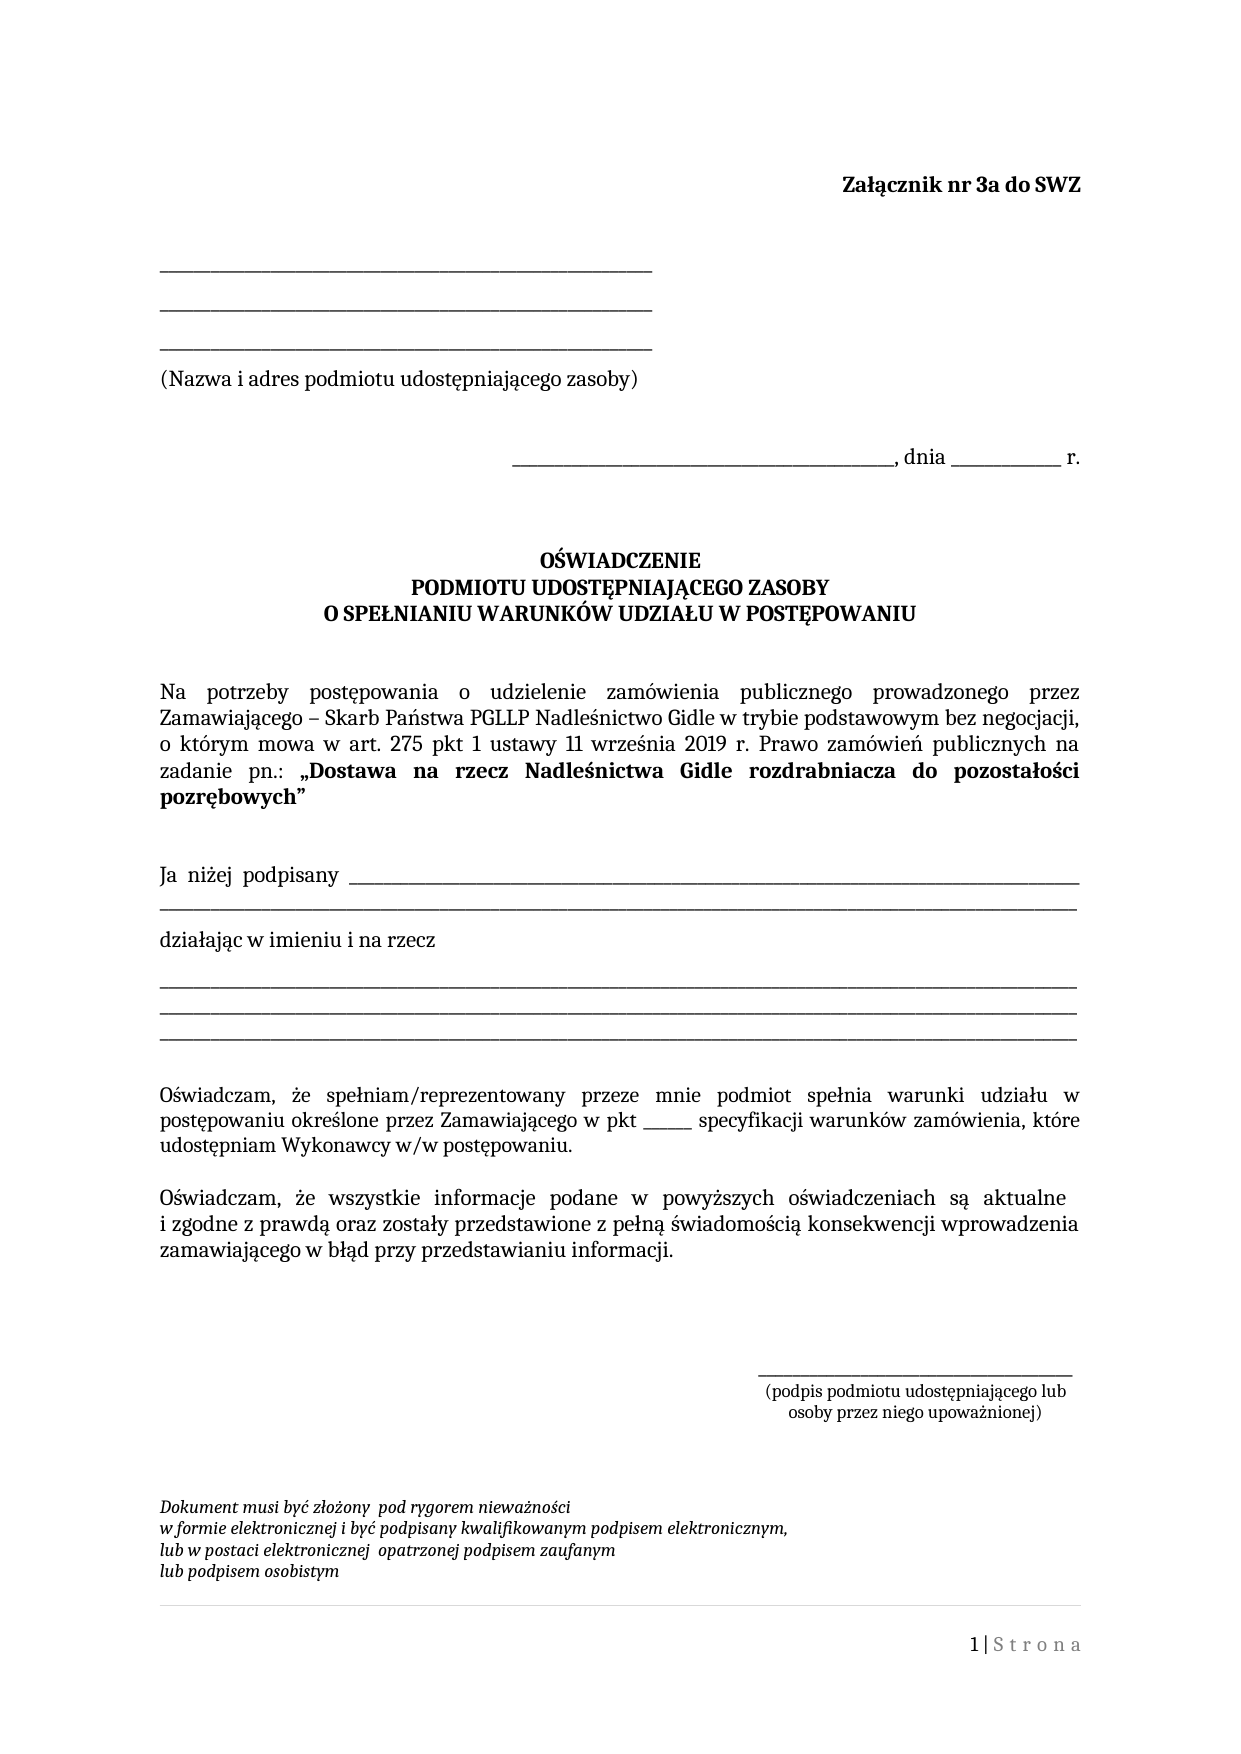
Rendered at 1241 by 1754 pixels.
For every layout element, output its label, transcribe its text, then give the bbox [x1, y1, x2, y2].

text __________________________________________________________ [159, 250, 1081, 276]
text lub podpisem osobistym [159, 1561, 1081, 1582]
text _____________________________________ (podpis podmiotu udostępniającego lub osoby przez niego upoważnionej) [750, 1354, 1081, 1423]
text PODMIOTU UDOSTĘPNIAJĄCEGO ZASOBY O SPEŁNIANIU WARUNKÓW UDZIAŁU W POSTĘPOWANIU [159, 574, 1081, 627]
text Ja niżej podpisany ______________________________________________________________________________________ ____________________________________________________________________________________________________________ [159, 862, 1081, 914]
text OŚWIADCZENIE [159, 548, 1081, 574]
text ____________________________________________________________________________________________________________________________________________________________________________________________________________________________________________________________________________________________________________________________________ [159, 966, 1081, 1045]
text __________________________________________________________ [159, 288, 1081, 315]
text Oświadczam, że wszystkie informacje podane w powyższych oświadczeniach są aktualne i zgodne z prawdą oraz zostały przedstawione z pełną świadomością konsekwencji wprowadzenia zamawiającego w błąd przy przedstawianiu informacji. [159, 1184, 1081, 1263]
text Oświadczam, że spełniam/reprezentowany przeze mnie podmiot spełnia warunki udziału w postępowaniu określone przez Zamawiającego w pkt ______ specyfikacji warunków zamówienia, które udostępniam Wykonawcy w/w postępowaniu. [159, 1082, 1081, 1158]
text (Nazwa i adres podmiotu udostępniającego zasoby) [159, 366, 1081, 393]
text Dokument musi być złożony pod rygorem nieważności w formie elektronicznej i być podpisany kwalifikowanym podpisem elektronicznym, [159, 1496, 1081, 1539]
text Na potrzeby postępowania o udzielenie zamówienia publicznego prowadzonego przez Zamawiającego – Skarb Państwa PGLLP Nadleśnictwo Gidle w trybie podstawowym bez negocjacji, o którym mowa w art. 275 pkt 1 ustawy 11 września 2019 r. Prawo zamówień publicznych na zadanie pn.: „Dostawa na rzecz Nadleśnictwa Gidle rozdrabniacza do pozostałości pozrębowych” [159, 678, 1081, 810]
text _____________________________________________, dnia _____________ r. [159, 444, 1081, 470]
text Załącznik nr 3a do SWZ [159, 172, 1081, 198]
text lub w postaci elektronicznej opatrzonej podpisem zaufanym [159, 1539, 1081, 1561]
text działając w imieniu i na rzecz [159, 927, 1081, 953]
text __________________________________________________________ [159, 327, 1081, 354]
